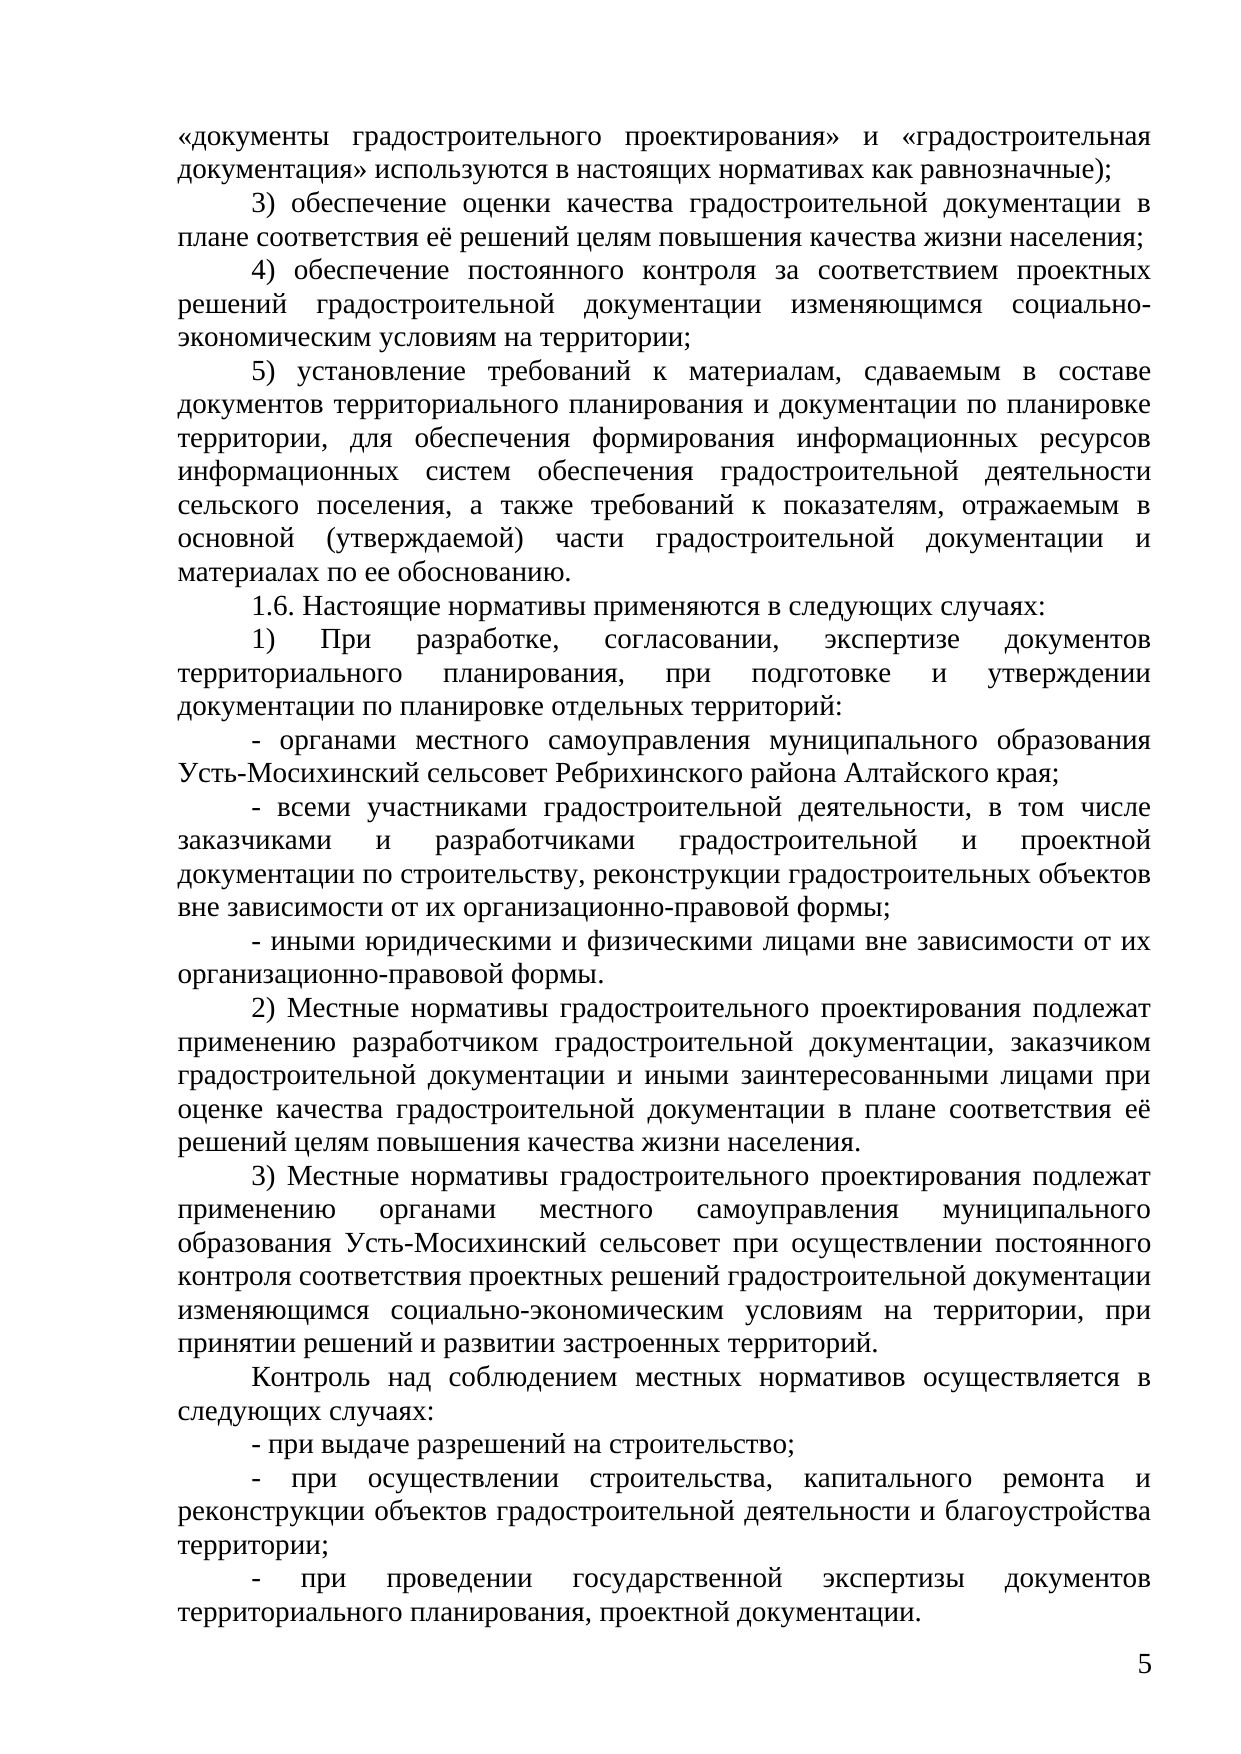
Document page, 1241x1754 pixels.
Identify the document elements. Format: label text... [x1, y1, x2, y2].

text 2) Местные нормативы градостроительного проектирования подлежат применению разработчиком градостроительной документации, заказчиком градостроительной документации и иными заинтересованными лицами при оценке качества градостроительной документации в плане соответствия её решений целям повышения качества жизни населения. [177, 990, 1152, 1158]
text - при осуществлении строительства, капитального ремонта и реконструкции объектов градостроительной деятельности и благоустройства территории; [177, 1460, 1152, 1560]
text 5) установление требований к материалам, сдаваемым в составе документов территориального планирования и документации по планировке территории, для обеспечения формирования информационных ресурсов информационных систем обеспечения градостроительной деятельности сельского поселения, а также требований к показателям, отражаемым в основной (утверждаемой) части градостроительной документации и материалах по ее обоснованию. [177, 353, 1152, 588]
text - иными юридическими и физическими лицами вне зависимости от их организационно-правовой формы. [177, 923, 1152, 990]
text - органами местного самоуправления муниципального образования Усть-Мосихинский сельсовет Ребрихинского района Алтайского края; [177, 722, 1152, 789]
text 1) При разработке, согласовании, экспертизе документов территориального планирования, при подготовке и утверждении документации по планировке отдельных территорий: [177, 621, 1152, 722]
text - всеми участниками градостроительной деятельности, в том числе заказчиками и разработчиками градостроительной и проектной документации по строительству, реконструкции градостроительных объектов вне зависимости от их организационно-правовой формы; [177, 789, 1152, 923]
text Контроль над соблюдением местных нормативов осуществляется в следующих случаях: [177, 1359, 1152, 1426]
text - при выдаче разрешений на строительство; [177, 1426, 1152, 1460]
text 4) обеспечение постоянного контроля за соответствием проектных решений градостроительной документации изменяющимся социально-экономическим условиям на территории; [177, 252, 1152, 353]
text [177, 118, 1152, 185]
text - при проведении государственной экспертизы документов территориального планирования, проектной документации. [177, 1560, 1152, 1627]
text 3) обеспечение оценки качества градостроительной документации в плане соответствия её решений целям повышения качества жизни населения; [177, 185, 1152, 252]
text 3) Местные нормативы градостроительного проектирования подлежат применению органами местного самоуправления муниципального образования Усть-Мосихинский сельсовет при осуществлении постоянного контроля соответствия проектных решений градостроительной документации изменяющимся социально-экономическим условиям на территории, при принятии решений и развитии застроенных территорий. [177, 1158, 1152, 1359]
text 1.6. Настоящие нормативы применяются в следующих случаях: [177, 588, 1152, 621]
